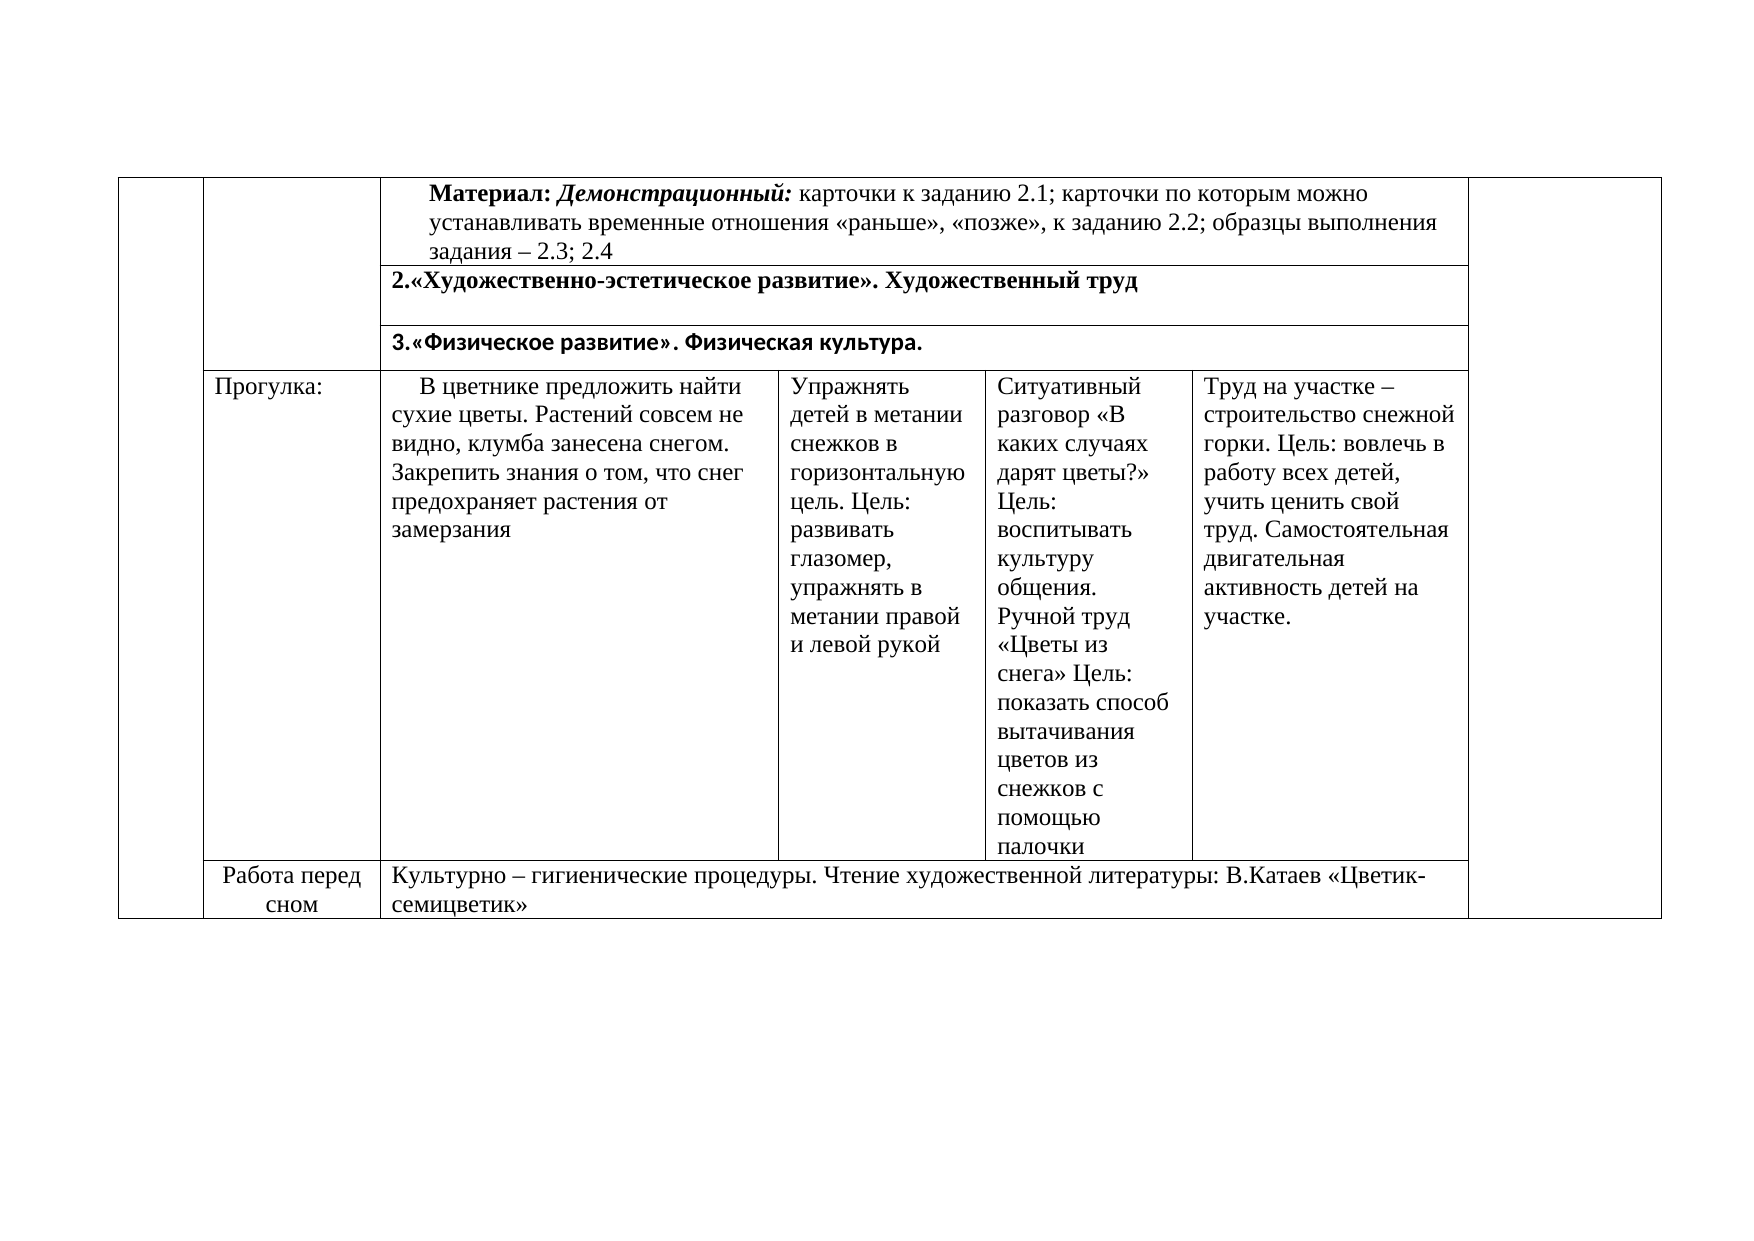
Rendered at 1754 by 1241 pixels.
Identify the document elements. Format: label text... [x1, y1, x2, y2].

table_cell Ситуативный разговор «В каких случаях дарят цветы?» Цель: воспитывать культуру общения. Ручной труд «Цветы из снега» Цель: показать способ вытачивания цветов из снежков с помощью палочки [986, 371, 1192, 859]
table_cell Упражнять детей в метании снежков в горизонтальную цель. Цель: развивать глазомер, упражнять в метании правой и левой рукой [779, 371, 985, 859]
table_cell В цветнике предложить найти сухие цветы. Растений совсем не видно, клумба занесена снегом. Закрепить знания о том, что снег предохраняет растения от замерзания [381, 371, 778, 859]
table_cell Прогулка: [204, 371, 380, 859]
table_cell Работа перед сном [204, 861, 380, 918]
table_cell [204, 178, 380, 370]
table_cell Труд на участке – строительство снежной горки. Цель: вовлечь в работу всех детей, учить ценить свой труд. Самостоятельная двигательная активность детей на участке. [1193, 371, 1468, 859]
table_cell 3.«Физическое развитие». Физическая культура. [381, 326, 1468, 370]
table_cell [381, 178, 1468, 264]
table_cell Культурно – гигиенические процедуры. Чтение художественной литературы: В.Катаев «Цветик- семицветик» [381, 861, 1468, 918]
table_cell 2.«Художественно-эстетическое развитие». Художественный труд [381, 266, 1468, 325]
